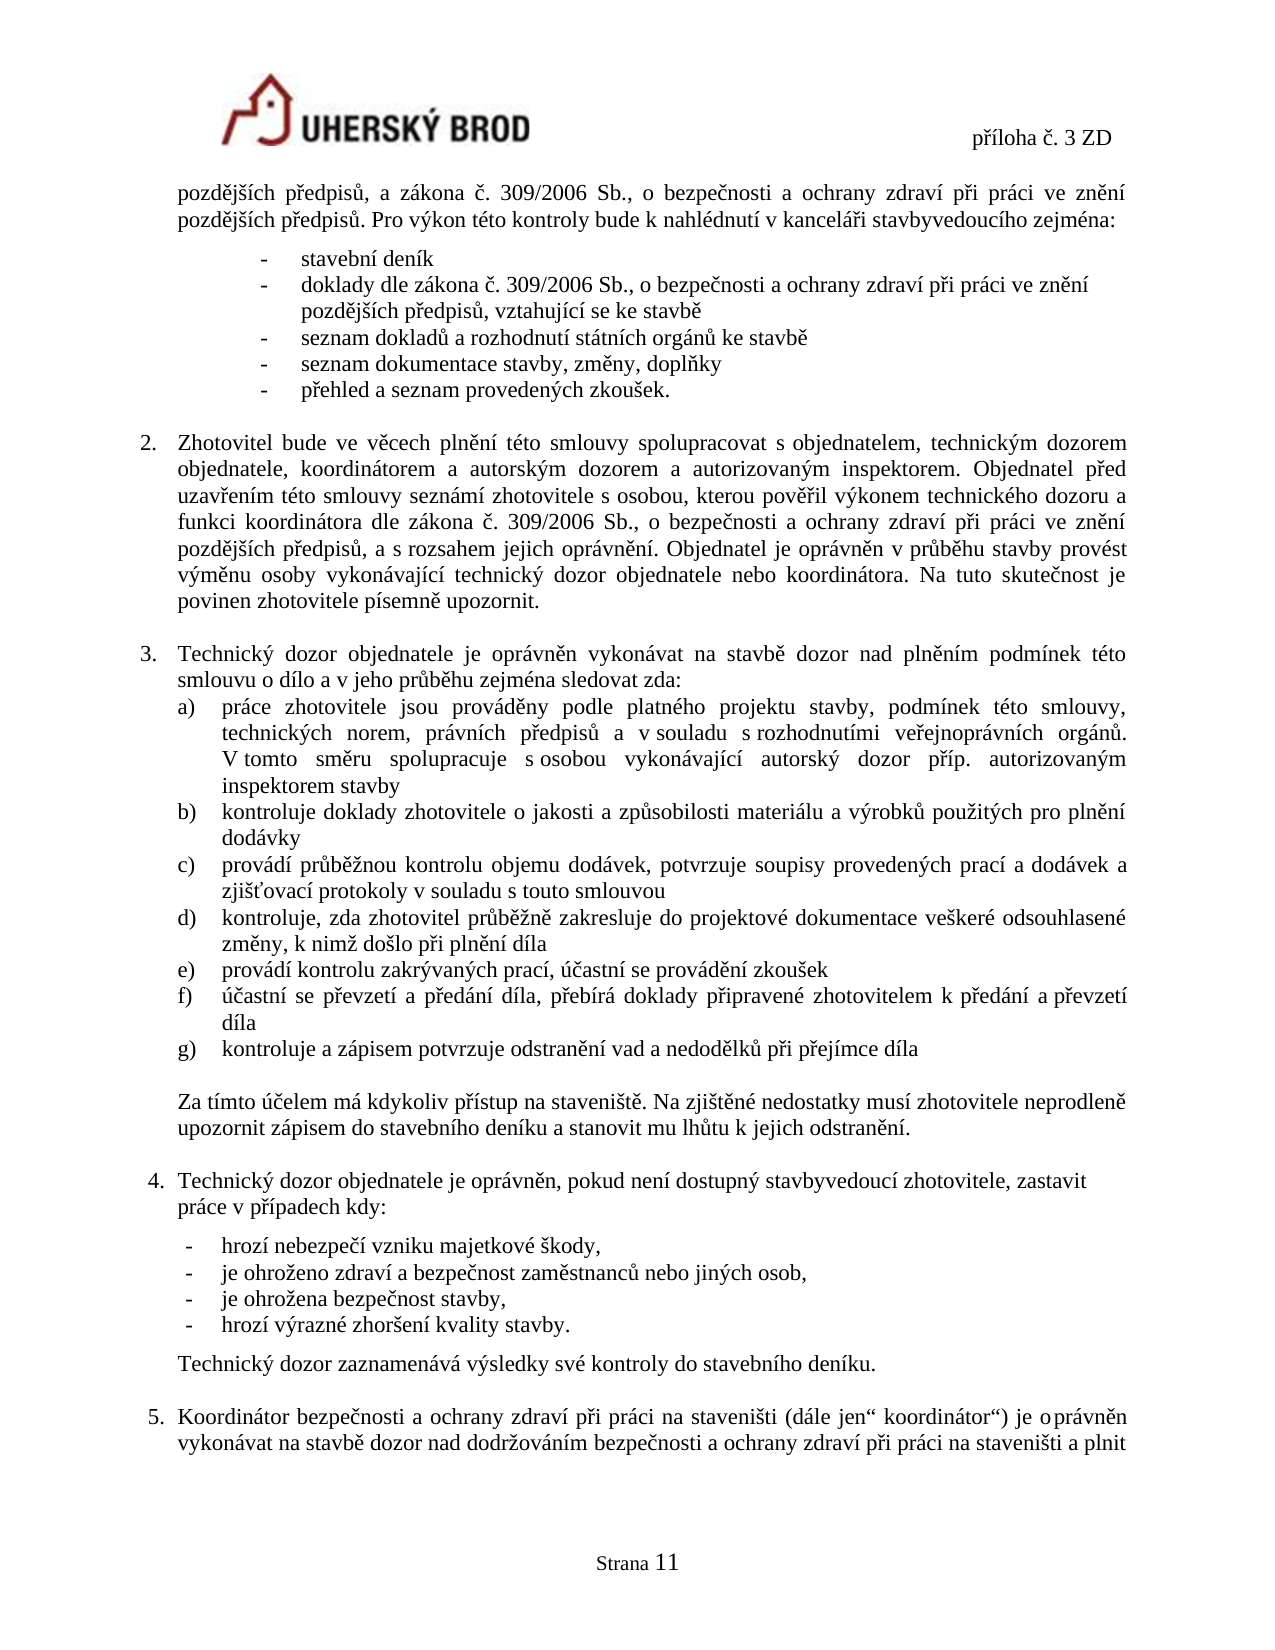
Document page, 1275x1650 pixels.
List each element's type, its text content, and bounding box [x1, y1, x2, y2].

list seznam dokumentace stavby, změny, doplňky [260, 350, 1127, 376]
list účastní se převzetí a předání díla, přebírá doklady připravené zhotovitelem k předání a převzetí díla [177, 983, 1127, 1035]
list kontroluje doklady zhotovitele o jakosti a způsobilosti materiálu a výrobků použitých pro plnění dodávky [177, 798, 1127, 851]
list provádí průběžnou kontrolu objemu dodávek, potvrzuje soupisy provedených prací a dodávek a zjišťovací protokoly v souladu s touto smlouvou [177, 851, 1127, 903]
list kontroluje, zda zhotovitel průběžně zakresluje do projektové dokumentace veškeré odsouhlasené změny, k nimž došlo při plnění díla [177, 903, 1127, 956]
list seznam dokladů a rozhodnutí státních orgánů ke stavbě [260, 324, 1127, 350]
list stavební deník [260, 245, 1127, 271]
list kontroluje a zápisem potvrzuje odstranění vad a nedodělků při přejímce díla [177, 1035, 1127, 1062]
list Technický dozor objednatele je oprávněn, pokud není dostupný stavbyvedoucí zhotovitele, zastavit práce v případech kdy: [148, 1167, 1127, 1220]
picture [221, 73, 530, 146]
list přehled a seznam provedených zkoušek. [260, 376, 1127, 403]
text - hrozí nebezpečí vzniku majetkové škody, - je ohroženo zdraví a bezpečnost zaměstnanců nebo jiných osob, - je ohrožena bezpečnost stavby, - hrozí výrazné zhoršení kvality stavby. [185, 1232, 1127, 1338]
list doklady dle zákona č. 309/2006 Sb., o bezpečnosti a ochrany zdraví při práci ve znění pozdějších předpisů, vztahující se ke stavbě [260, 271, 1127, 324]
list Technický dozor objednatele je oprávněn vykonávat na stavbě dozor nad plněním podmínek této smlouvu o dílo a v jeho průběhu zejména sledovat zda: [140, 640, 1127, 693]
list Zhotovitel bude ve věcech plnění této smlouvy spolupracovat s objednatelem, technickým dozorem objednatele, koordinátorem a autorským dozorem a autorizovaným inspektorem. Objednatel před uzavřením této smlouvy seznámí zhotovitele s osobou, kterou pověřil výkonem technického dozoru a funkci koordinátora dle zákona č. 309/2006 Sb., o bezpečnosti a ochrany zdraví při práci ve znění pozdějších předpisů, a s rozsahem jejich oprávnění. Objednatel je oprávněn v průběhu stavby provést výměnu osoby vykonávající technický dozor objednatele nebo koordinátora. Na tuto skutečnost je povinen zhotovitele písemně upozornit. [140, 429, 1127, 614]
list práce zhotovitele jsou prováděny podle platného projektu stavby, podmínek této smlouvy, technických norem, právních předpisů a v souladu s rozhodnutími veřejnoprávních orgánů. V tomto směru spolupracuje s osobou vykonávající autorský dozor příp. autorizovaným inspektorem stavby [177, 693, 1127, 798]
list provádí kontrolu zakrývaných prací, účastní se provádění zkoušek [177, 956, 1127, 983]
text Technický dozor zaznamenává výsledky své kontroly do stavebního deníku. [177, 1350, 1137, 1377]
text Za tímto účelem má kdykoliv přístup na staveniště. Na zjištěné nedostatky musí zhotovitele neprodleně upozornit zápisem do stavebního deníku a stanovit mu lhůtu k jejich odstranění. [177, 1088, 1127, 1141]
